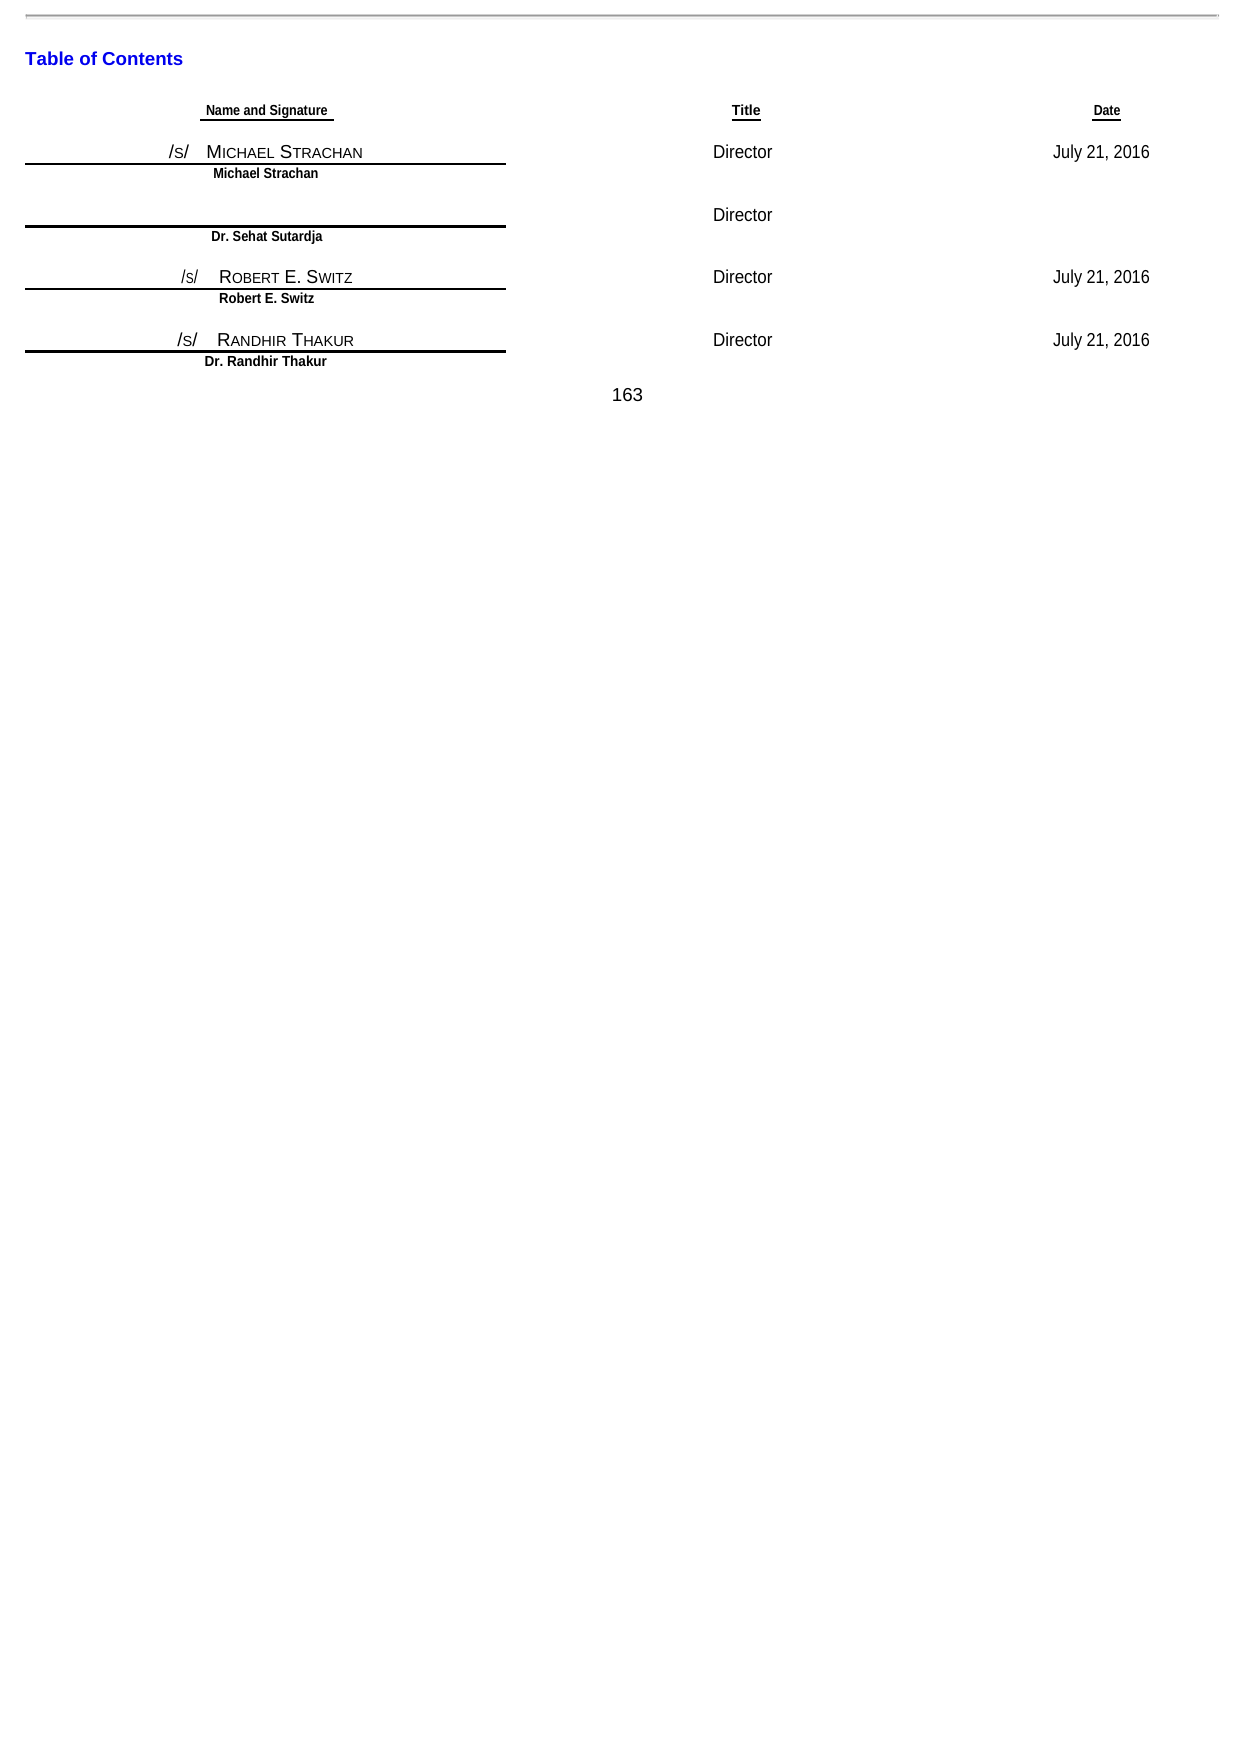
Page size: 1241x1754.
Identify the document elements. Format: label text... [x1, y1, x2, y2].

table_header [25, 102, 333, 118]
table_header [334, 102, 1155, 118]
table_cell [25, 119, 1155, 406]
picture [23, 14, 1220, 21]
text Table of Contents [25, 48, 1155, 69]
